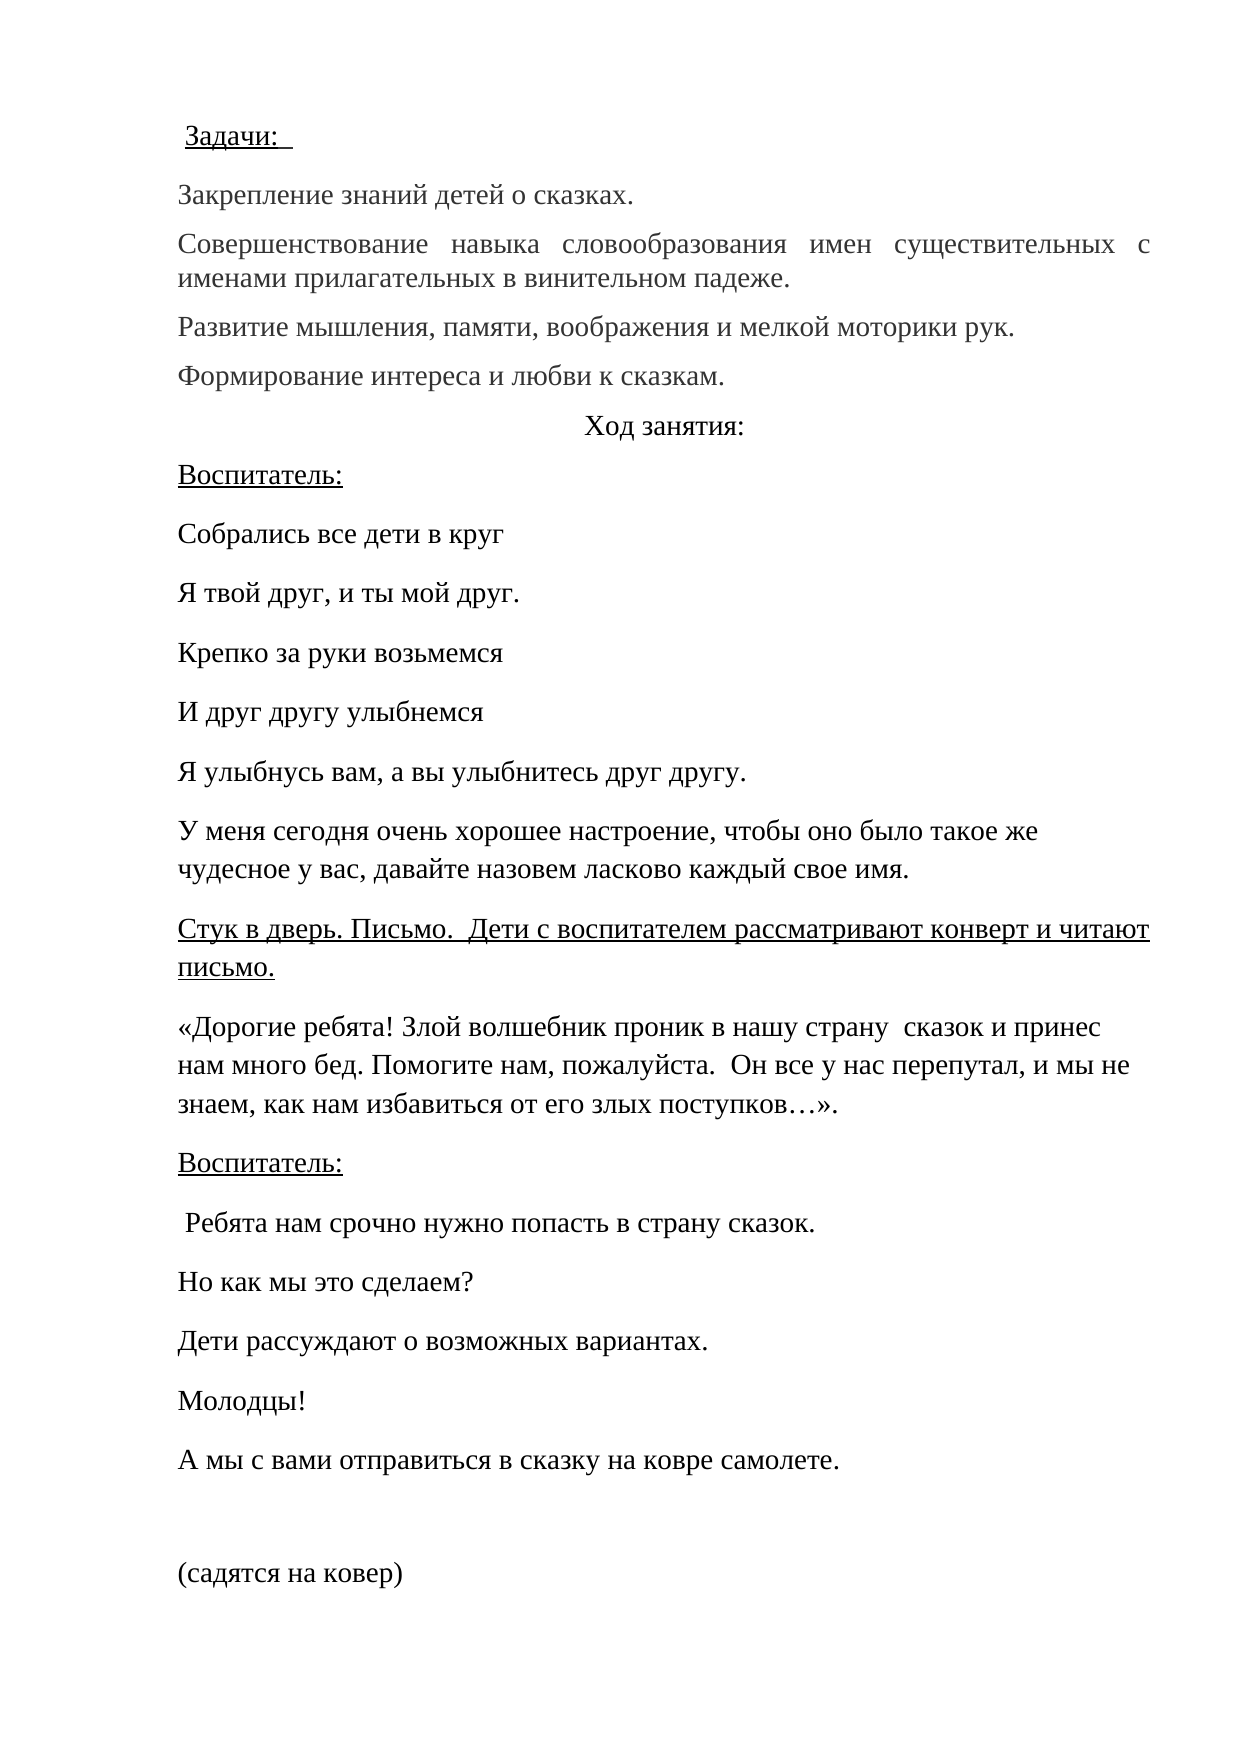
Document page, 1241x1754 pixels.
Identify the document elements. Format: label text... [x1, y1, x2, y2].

text Я твой друг, и ты мой друг. [177, 576, 1152, 609]
text Закрепление знаний детей о сказках. [177, 177, 1152, 211]
text «Дорогие ребята! Злой волшебник проник в нашу страну сказок и принес нам много бед. Помогите нам, пожалуйста. Он все у нас перепутал, и мы не знаем, как нам избавиться от его злых поступков…». [177, 1009, 1152, 1119]
text Ход занятия: [177, 408, 1152, 441]
text И друг другу улыбнемся [177, 694, 1152, 728]
text Задачи: [177, 118, 1152, 152]
text (садятся на ковер) [177, 1555, 1152, 1588]
text А мы с вами отправиться в сказку на ковре самолете. [177, 1442, 1152, 1476]
text Стук в дверь. Письмо. Дети с воспитателем рассматривают конверт и читают письмо. [177, 911, 1152, 983]
text Крепко за руки возьмемся [177, 635, 1152, 668]
text Воспитатель: [177, 1145, 1152, 1179]
text Молодцы! [177, 1383, 1152, 1416]
text Формирование интереса и любви к сказкам. [177, 358, 1152, 392]
text Но как мы это сделаем? [177, 1264, 1152, 1298]
text Развитие мышления, памяти, воображения и мелкой моторики рук. [177, 309, 1152, 343]
text Дети рассуждают о возможных вариантах. [177, 1323, 1152, 1357]
text Совершенствование навыка словообразования имен существительных с именами прилагательных в винительном падеже. [177, 227, 1152, 294]
text Собрались все дети в круг [177, 516, 1152, 550]
text Я улыбнусь вам, а вы улыбнитесь друг другу. [177, 754, 1152, 787]
text Ребята нам срочно нужно попасть в страну сказок. [177, 1205, 1152, 1238]
text У меня сегодня очень хорошее настроение, чтобы оно было такое же чудесное у вас, давайте назовем ласково каждый свое имя. [177, 813, 1152, 885]
text Воспитатель: [177, 457, 1152, 490]
